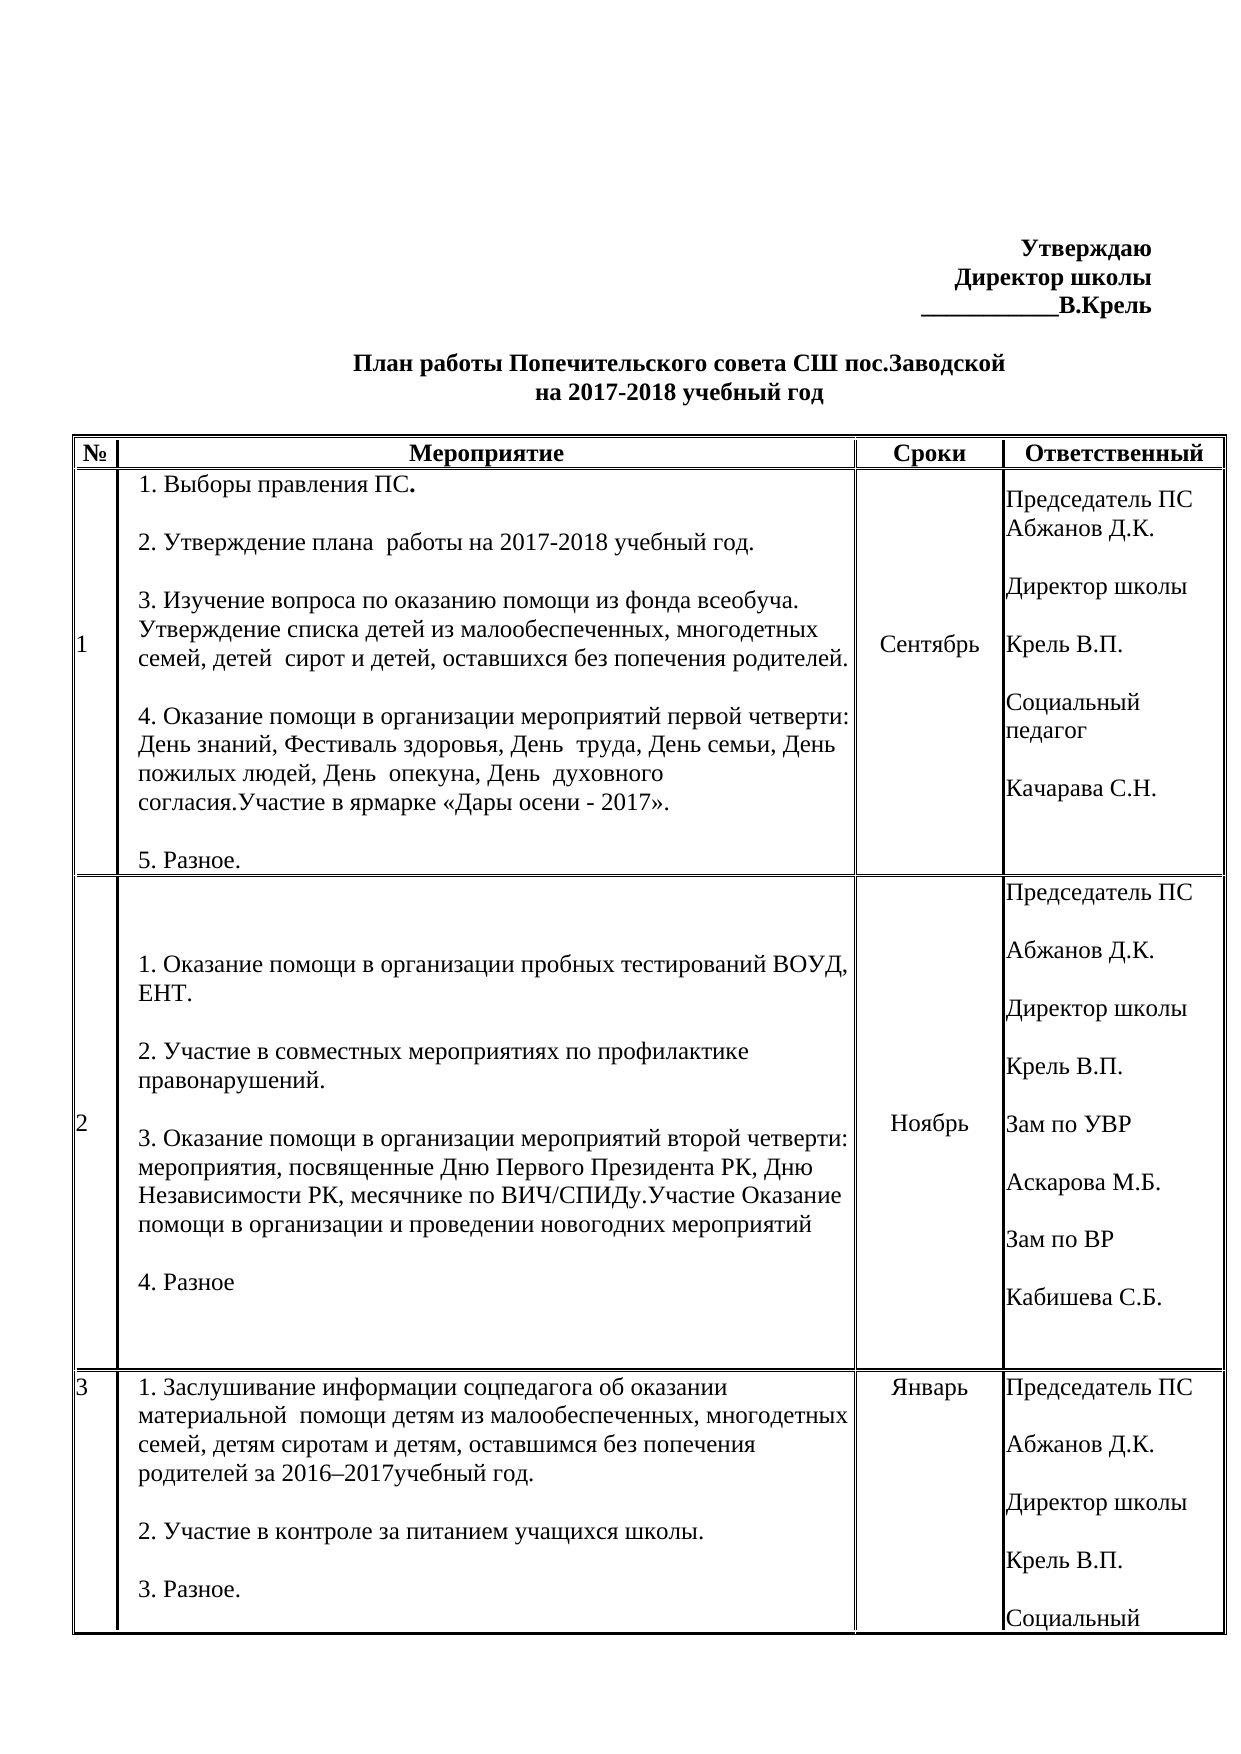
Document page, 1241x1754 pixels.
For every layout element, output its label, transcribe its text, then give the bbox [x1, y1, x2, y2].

table_cell Председатель ПС Абжанов Д.К. Директор школы Крель В.П. Зам по УВР Аскарова М.Б. Зам по ВР Кабишева С.Б. [1003, 874, 1225, 1368]
table_cell Январь [856, 1372, 1003, 1632]
table_header № [75, 438, 117, 466]
table_cell Председатель ПС Абжанов Д.К. Директор школы Крель В.П. Социальный педагог Качарава С.Н. [1005, 466, 1224, 874]
text Утверждаю [207, 233, 1152, 262]
table_cell 3 [75, 1368, 117, 1632]
table_cell 1. Оказание помощи в организации пробных тестирований ВОУД, ЕНТ. 2. Участие в совместных мероприятиях по профилактике правонарушений. 3. Оказание помощи в организации мероприятий второй четверти: мероприятия, посвященные Дню Первого Президента РК, Дню Независимости РК, месячнике по ВИЧ/СПИДу.Участие Оказание помощи в организации и проведении новогодних мероприятий 4. Разное [119, 877, 854, 1368]
table_cell Ноябрь [857, 877, 1002, 1368]
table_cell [117, 1372, 856, 1632]
table_header Ответственный [1003, 438, 1223, 466]
table_cell 1. Выборы правления ПС. 2. Утверждение плана работы на 2017-2018 учебный год. 3. Изучение вопроса по оказанию помощи из фонда всеобуча. Утверждение списка детей из малообеспеченных, многодетных семей, детей сирот и детей, оставшихся без попечения родителей. 4. Оказание помощи в организации мероприятий первой четверти: День знаний, Фестиваль здоровья, День труда, День семьи, День пожилых людей, День опекуна, День духовного согласия.Участие в ярмарке «Дары осени - 2017». 5. Разное. [119, 470, 854, 874]
text План работы Попечительского совета СШ пос.Заводской [207, 348, 1152, 377]
text ___________В.Крель [207, 291, 1152, 319]
table_cell Сентябрь [857, 470, 1002, 874]
text на 2017-2018 учебный год [207, 377, 1152, 406]
table_header Сроки [856, 438, 1003, 466]
text Директор школы [207, 262, 1152, 291]
table_cell 2 [73, 874, 117, 1368]
table_header Мероприятие [117, 438, 856, 466]
table_cell 1 [75, 466, 116, 874]
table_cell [1003, 1368, 1224, 1632]
